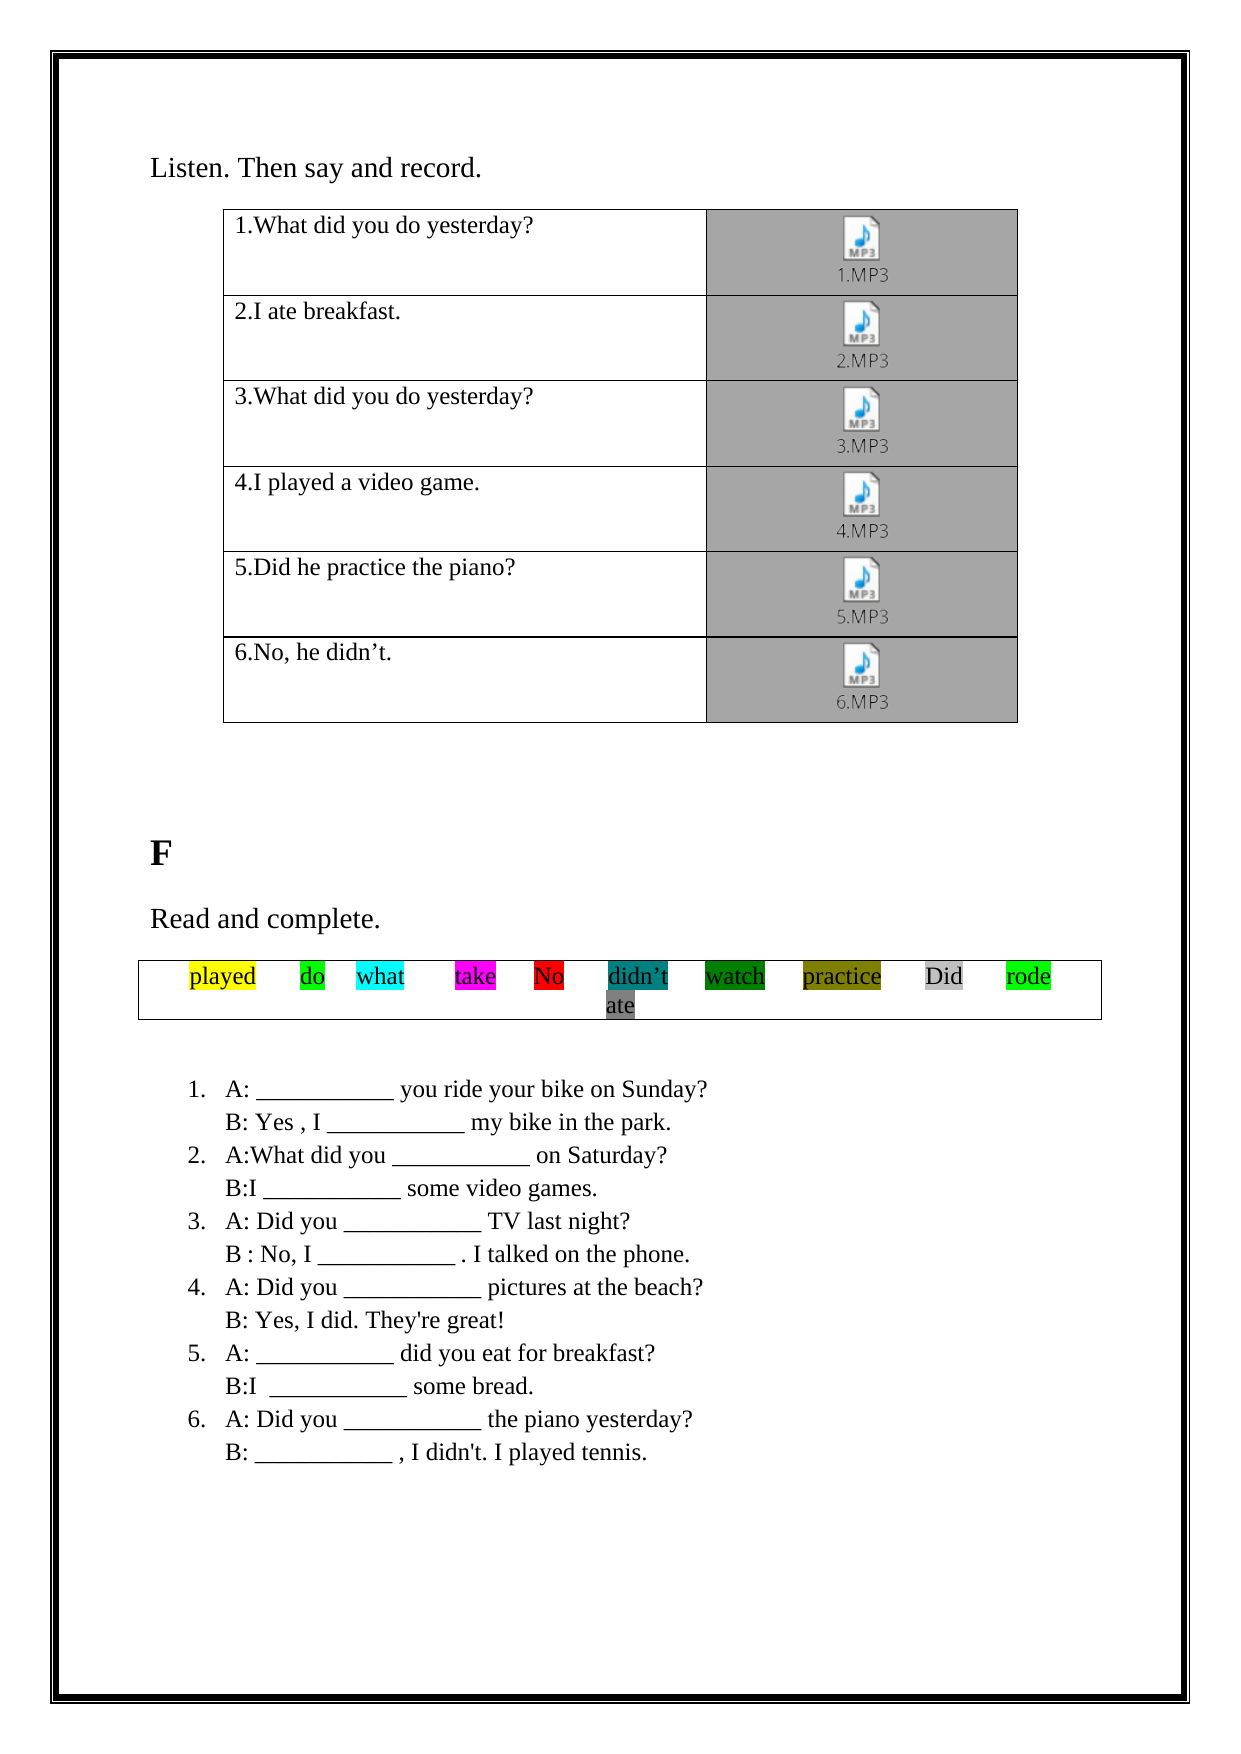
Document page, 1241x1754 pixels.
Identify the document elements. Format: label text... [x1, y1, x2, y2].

table_cell 5.Did he practice the piano? [224, 552, 706, 636]
table_cell [707, 381, 1017, 466]
table_cell 4.I played a video game. [224, 467, 706, 551]
table_cell [707, 552, 1017, 636]
text Listen. Then say and record. [150, 150, 1090, 183]
table_header 1.What did you do yesterday? [224, 210, 706, 295]
table_cell 2.I ate breakfast. [224, 296, 706, 380]
table_header played do what take No didn’t watch practice Did rode ate [635, 961, 1101, 1019]
list B:I ___________ some bread. [225, 1371, 1090, 1400]
text F [150, 831, 1090, 874]
table_cell [707, 467, 1017, 551]
table_cell [707, 296, 1017, 380]
list A: Did you ___________ pictures at the beach? [187, 1272, 1090, 1301]
list B: Yes, I did. They're great! [225, 1305, 1090, 1334]
list A:What did you ___________ on Saturday? [187, 1140, 1090, 1169]
list A: ___________ you ride your bike on Sunday? [187, 1074, 1090, 1103]
table_cell 3.What did you do yesterday? [224, 381, 706, 466]
text Read and complete. [150, 901, 1090, 934]
table_cell [707, 638, 1017, 722]
table_header played do what take No didn’t watch practice Did rode ate [139, 961, 608, 1019]
list B: Yes , I ___________ my bike in the park. [225, 1107, 1090, 1136]
table_cell 6.No, he didn’t. [224, 638, 706, 722]
list B:I ___________ some video games. [225, 1173, 1090, 1202]
list A: Did you ___________ TV last night? [187, 1206, 1090, 1235]
list A: Did you ___________ the piano yesterday? [187, 1404, 1090, 1433]
list B : No, I ___________ . I talked on the phone. [225, 1239, 1090, 1268]
list A: ___________ did you eat for breakfast? [187, 1338, 1090, 1367]
list B: ___________ , I didn't. I played tennis. [225, 1437, 1090, 1466]
table_header [707, 210, 1017, 295]
